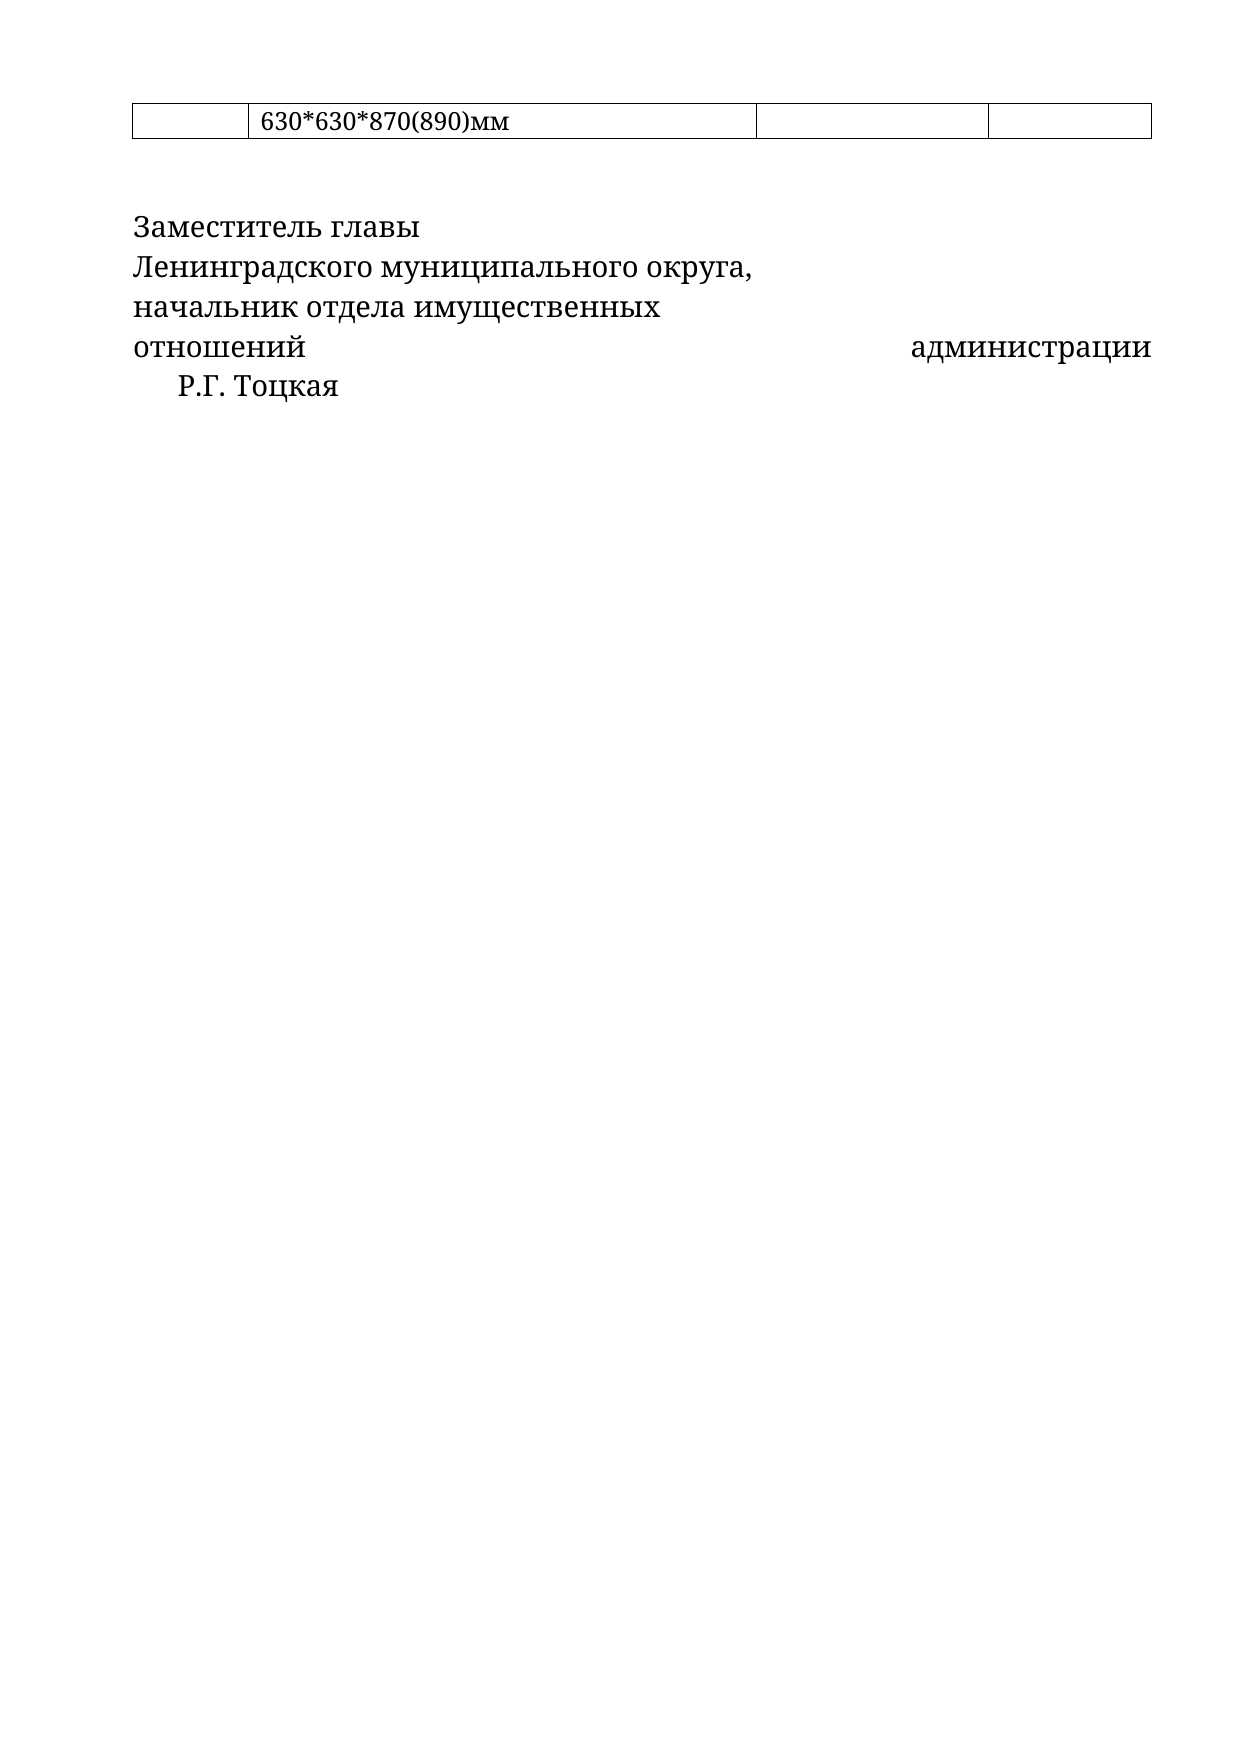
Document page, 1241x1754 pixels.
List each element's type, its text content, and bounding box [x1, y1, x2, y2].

text Заместитель главы [133, 207, 1152, 246]
text отношений администрации Р.Г. Тоцкая [133, 326, 1152, 405]
text начальник отдела имущественных [133, 286, 1152, 326]
text Ленинградского муниципального округа, [133, 246, 1152, 286]
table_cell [249, 104, 756, 138]
table_cell 1 [989, 104, 1151, 138]
table_cell [757, 104, 988, 138]
table_cell [133, 104, 248, 138]
